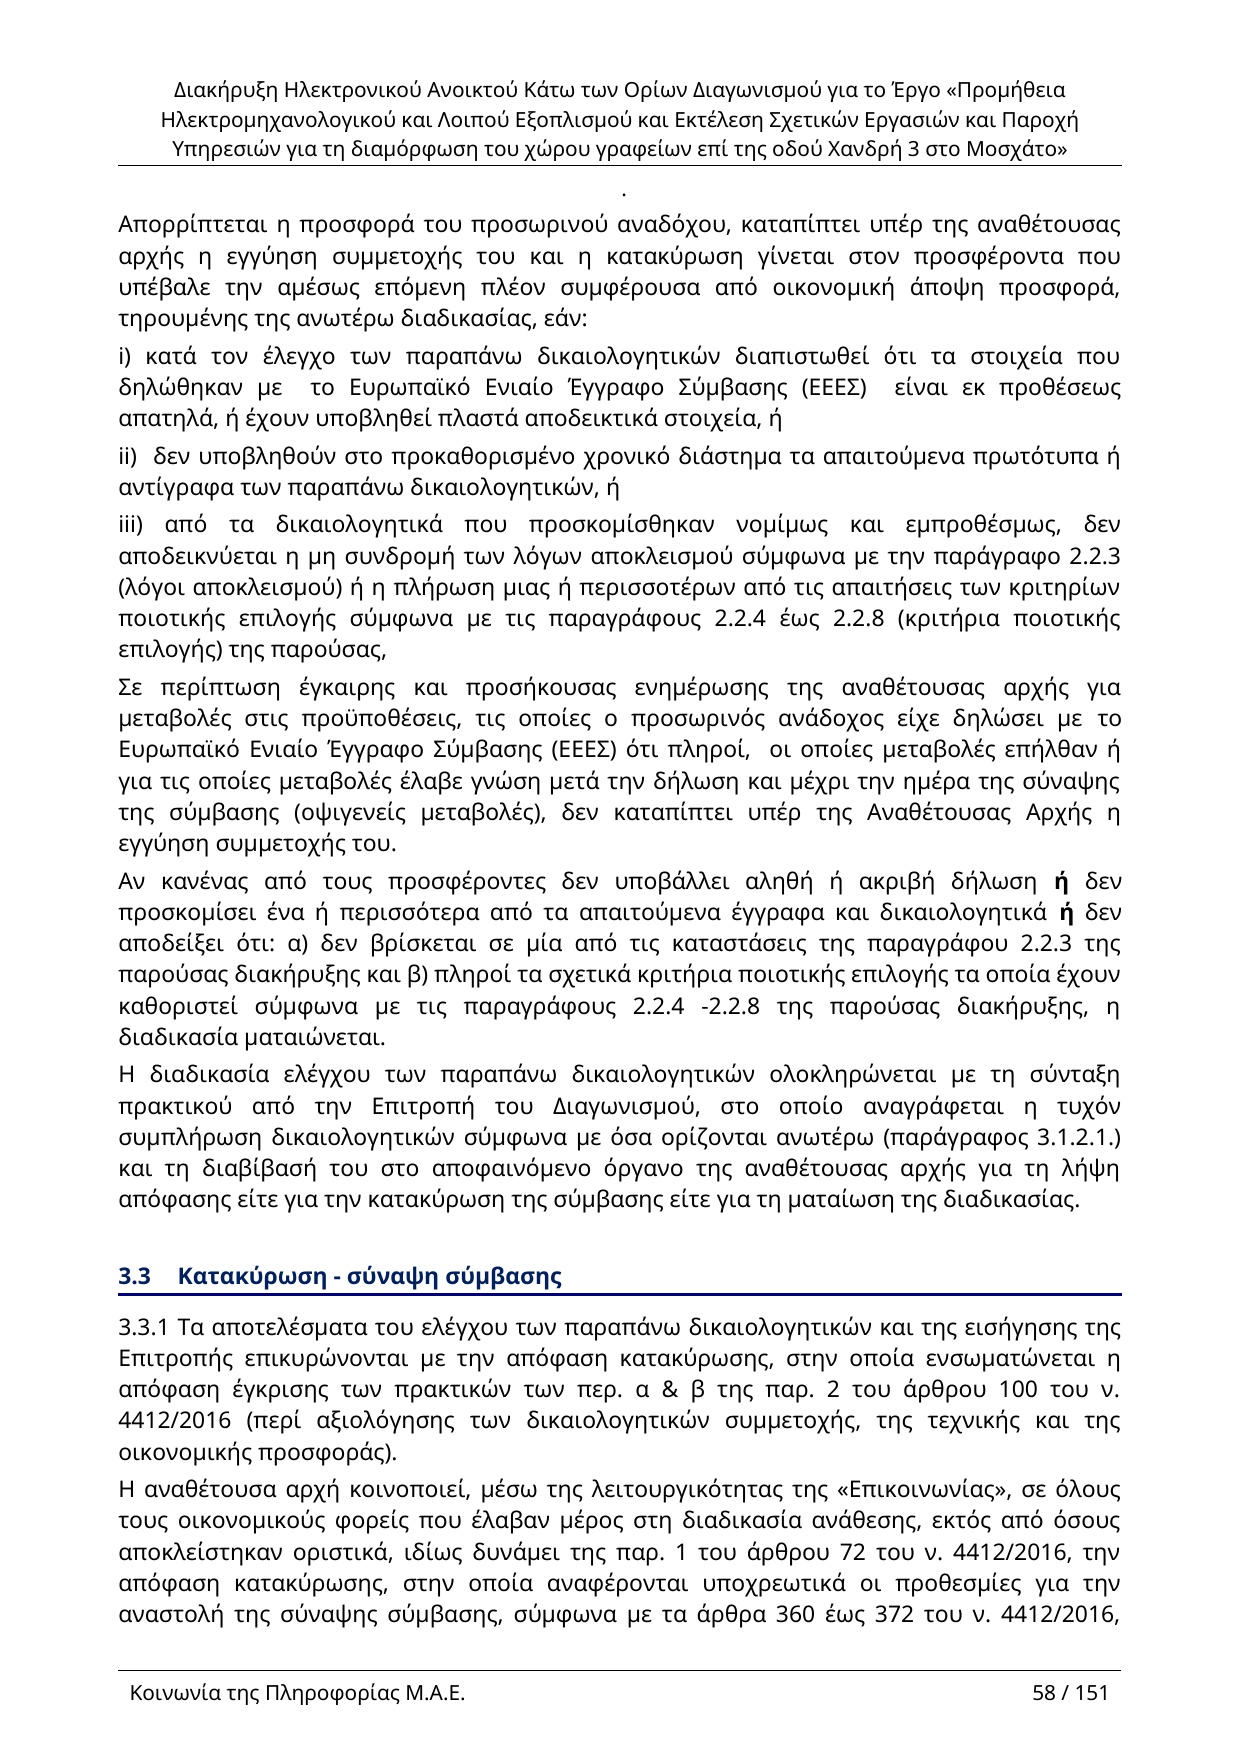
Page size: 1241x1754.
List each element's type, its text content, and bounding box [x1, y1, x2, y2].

text Απορρίπτεται η προσφορά του προσωρινού αναδόχου, καταπίπτει υπέρ της αναθέτουσας αρχής η εγγύηση συμμετοχής του και η κατακύρωση γίνεται στον προσφέροντα που υπέβαλε την αμέσως επόμενη πλέον συμφέρουσα από οικονομική άποψη προσφορά, τηρουμένης της ανωτέρω διαδικασίας, εάν: [118, 208, 1122, 333]
text Αν κανένας από τους προσφέροντες δεν υποβάλλει αληθή ή ακριβή δήλωση ή δεν προσκομίσει ένα ή περισσότερα από τα απαιτούμενα έγγραφα και δικαιολογητικά ή δεν αποδείξει ότι: α) δεν βρίσκεται σε μία από τις καταστάσεις της παραγράφου 2.2.3 της παρούσας διακήρυξης και β) πληροί τα σχετικά κριτήρια ποιοτικής επιλογής τα οποία έχουν καθοριστεί σύμφωνα με τις παραγράφους 2.2.4 -2.2.8 της παρούσας διακήρυξης, η διαδικασία ματαιώνεται. [118, 865, 1122, 1052]
text iii) από τα δικαιολογητικά που προσκομίσθηκαν νομίμως και εμπροθέσμως, δεν αποδεικνύεται η μη συνδρομή των λόγων αποκλεισμού σύμφωνα με την παράγραφο 2.2.3 (λόγοι αποκλεισμού) ή η πλήρωση μιας ή περισσοτέρων από τις απαιτήσεις των κριτηρίων ποιοτικής επιλογής σύμφωνα με τις παραγράφους 2.2.4 έως 2.2.8 (κριτήρια ποιοτικής επιλογής) της παρούσας, [118, 508, 1122, 665]
text i) κατά τον έλεγχο των παραπάνω δικαιολογητικών διαπιστωθεί ότι τα στοιχεία που δηλώθηκαν με το Ευρωπαϊκό Ενιαίο Έγγραφο Σύμβασης (ΕΕΕΣ) είναι εκ προθέσεως απατηλά, ή έχουν υποβληθεί πλαστά αποδεικτικά στοιχεία, ή [118, 340, 1122, 433]
subtitle Κατακύρωση - σύναψη σύμβασης [118, 1260, 1122, 1293]
text 3.3.1 Τα αποτελέσματα του ελέγχου των παραπάνω δικαιολογητικών και της εισήγησης της Επιτροπής επικυρώνονται με την απόφαση κατακύρωσης, στην οποία ενσωματώνεται η απόφαση έγκρισης των πρακτικών των περ. α & β της παρ. 2 του άρθρου 100 του ν. 4412/2016 (περί αξιολόγησης των δικαιολογητικών συμμετοχής, της τεχνικής και της οικονομικής προσφοράς). [118, 1311, 1122, 1467]
text Η διαδικασία ελέγχου των παραπάνω δικαιολογητικών ολοκληρώνεται με τη σύνταξη πρακτικού από την Επιτροπή του Διαγωνισμού, στο οποίο αναγράφεται η τυχόν συμπλήρωση δικαιολογητικών σύμφωνα με όσα ορίζονται ανωτέρω (παράγραφος 3.1.2.1.) και τη διαβίβασή του στο αποφαινόμενο όργανο της αναθέτουσας αρχής για τη λήψη απόφασης είτε για την κατακύρωση της σύμβασης είτε για τη ματαίωση της διαδικασίας. [118, 1058, 1122, 1215]
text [118, 1473, 1122, 1629]
text ii) δεν υποβληθούν στο προκαθορισμένο χρονικό διάστημα τα απαιτούμενα πρωτότυπα ή αντίγραφα των παραπάνω δικαιολογητικών, ή [118, 440, 1122, 502]
text Σε περίπτωση έγκαιρης και προσήκουσας ενημέρωσης της αναθέτουσας αρχής για μεταβολές στις προϋποθέσεις, τις οποίες ο προσωρινός ανάδοχος είχε δηλώσει με το Ευρωπαϊκό Ενιαίο Έγγραφο Σύμβασης (ΕΕΕΣ) ότι πληροί, οι οποίες μεταβολές επήλθαν ή για τις οποίες μεταβολές έλαβε γνώση μετά την δήλωση και μέχρι την ημέρα της σύναψης της σύμβασης (οψιγενείς μεταβολές), δεν καταπίπτει υπέρ της Αναθέτουσας Αρχής η εγγύηση συμμετοχής του. [118, 671, 1122, 858]
